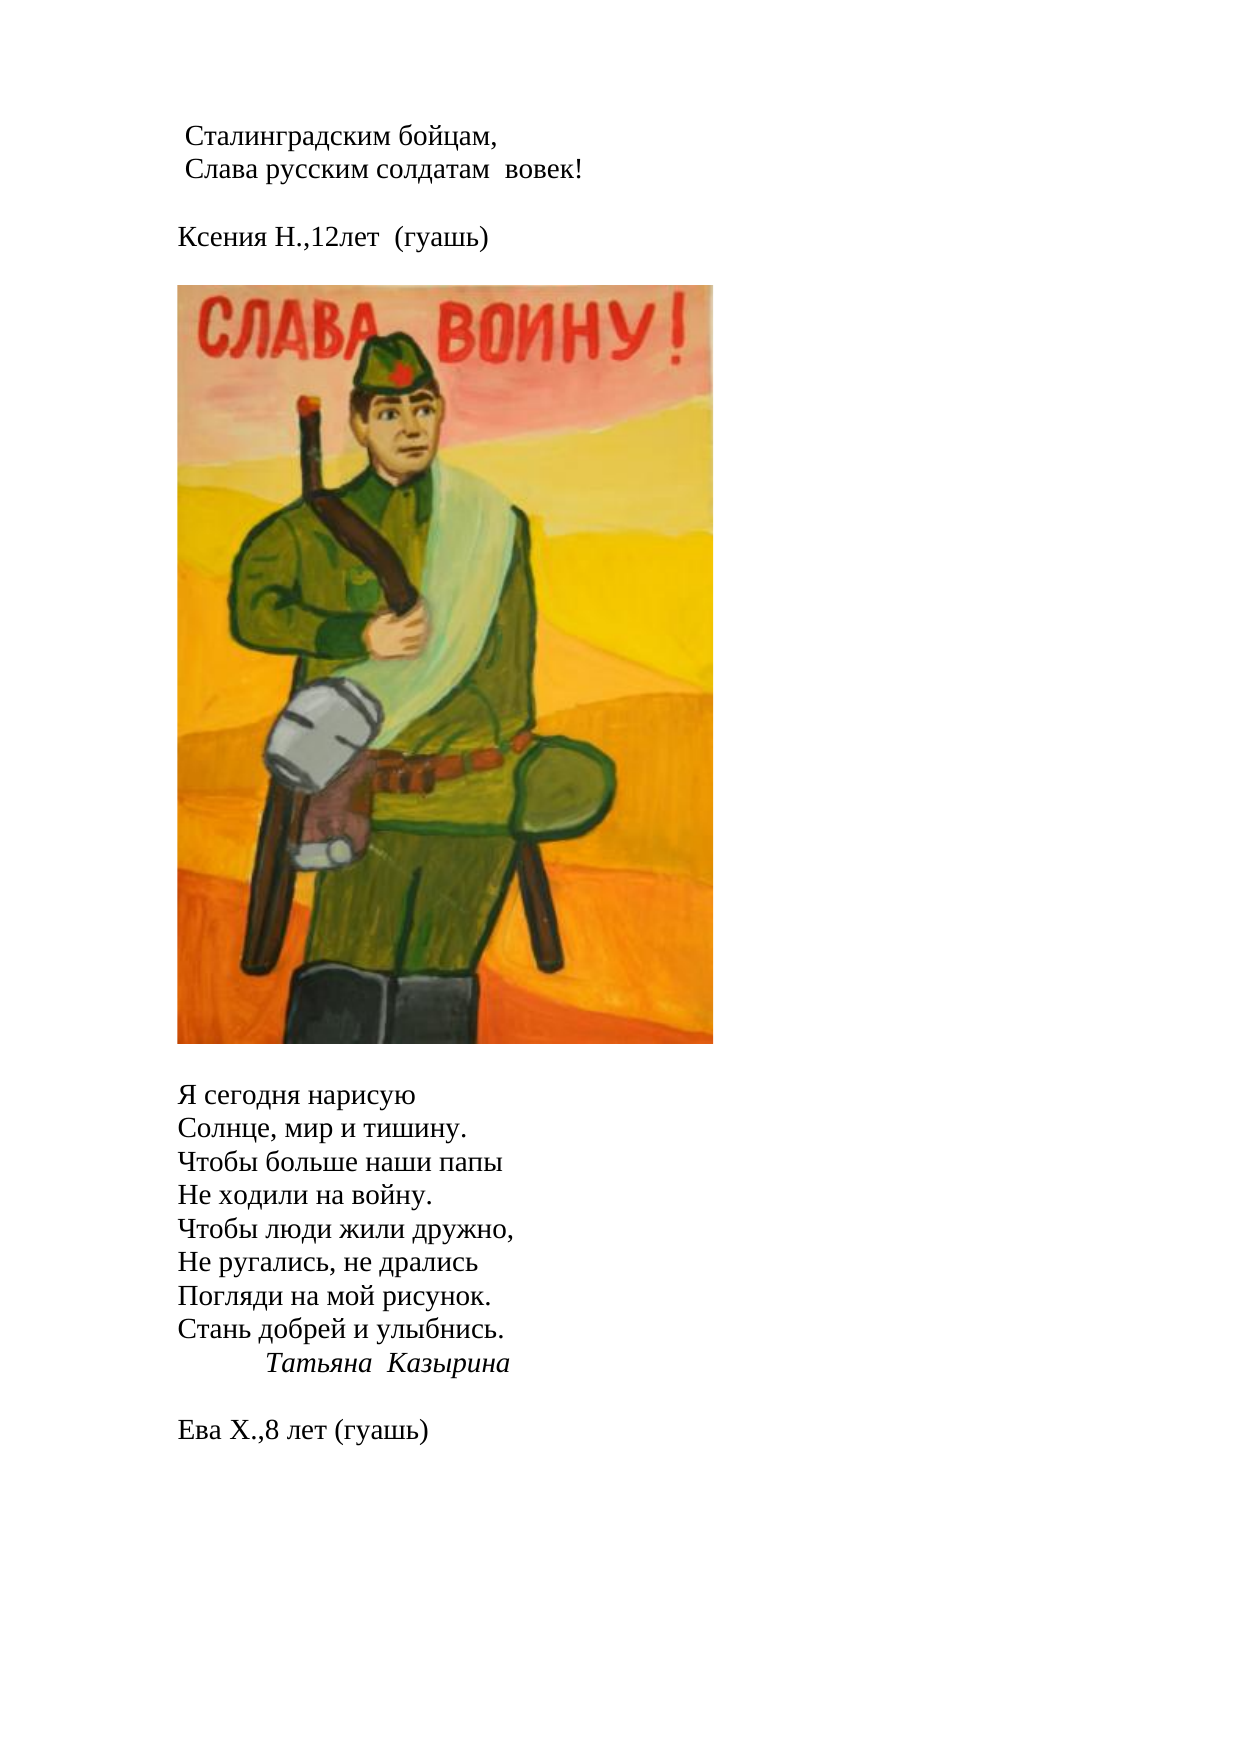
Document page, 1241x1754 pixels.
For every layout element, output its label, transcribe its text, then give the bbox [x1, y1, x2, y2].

picture [177, 285, 714, 1044]
text Ева Х.,8 лет (гуашь) [177, 1412, 1152, 1446]
text Я сегодня нарисую Солнце, мир и тишину. Чтобы больше наши папы Не ходили на войну. Чтобы люди жили дружно, Не ругались, не дрались Погляди на мой рисунок. Стань добрей и улыбнись. [177, 1077, 1152, 1345]
text Татьяна Казырина [281, 1345, 1152, 1379]
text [177, 118, 1152, 185]
text Ксения Н.,12лет (гуашь) [177, 219, 1152, 252]
